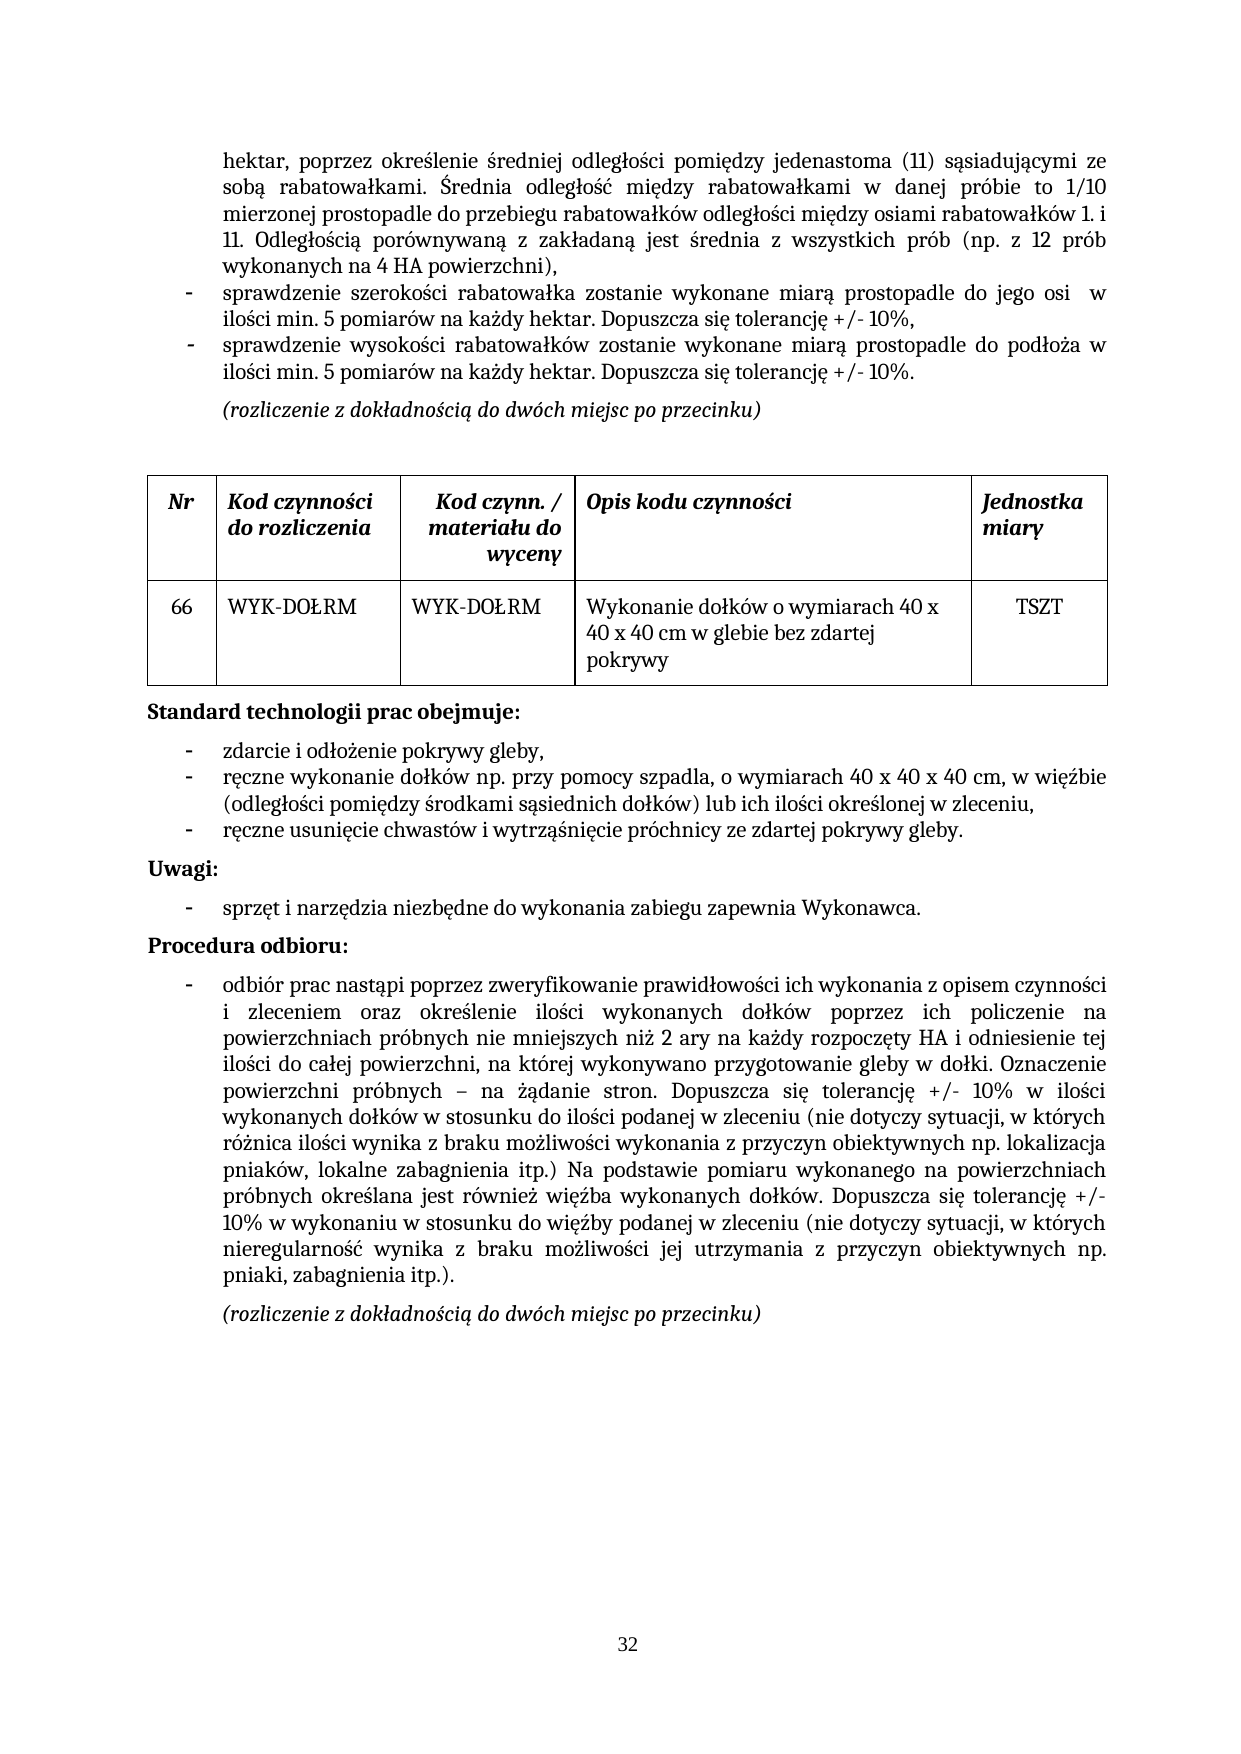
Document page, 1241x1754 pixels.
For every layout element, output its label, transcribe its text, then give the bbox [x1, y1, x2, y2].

list sprzęt i narzędzia niezbędne do wykonania zabiegu zapewnia Wykonawca. [185, 894, 1107, 921]
list ręczne usunięcie chwastów i wytrząśnięcie próchnicy ze zdartej pokrywy gleby. [185, 817, 1107, 843]
text Procedura odbioru: [148, 933, 1107, 959]
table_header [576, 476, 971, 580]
list sprawdzenie szerokości rabatowałka zostanie wykonane miarą prostopadle do jego osi w ilości min. 5 pomiarów na każdy hektar. Dopuszcza się tolerancję +/- 10%, [185, 279, 1107, 332]
list zdarcie i odłożenie pokrywy gleby, [185, 738, 1107, 764]
text Uwagi: [148, 856, 1107, 882]
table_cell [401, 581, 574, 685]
list sprawdzenie wysokości rabatowałków zostanie wykonane miarą prostopadle do podłoża w ilości min. 5 pomiarów na każdy hektar. Dopuszcza się tolerancję +/- 10%. [185, 332, 1107, 385]
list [185, 148, 1107, 279]
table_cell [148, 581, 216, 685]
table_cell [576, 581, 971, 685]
text (rozliczenie z dokładnością do dwóch miejsc po przecinku) [148, 1301, 1107, 1327]
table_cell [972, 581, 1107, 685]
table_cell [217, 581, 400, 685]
text Standard technologii prac obejmuje: [148, 699, 1107, 725]
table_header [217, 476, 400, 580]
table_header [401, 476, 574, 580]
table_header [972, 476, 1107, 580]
list ręczne wykonanie dołków np. przy pomocy szpadla, o wymiarach 40 x 40 x 40 cm, w więźbie (odległości pomiędzy środkami sąsiednich dołków) lub ich ilości określonej w zleceniu, [185, 764, 1107, 817]
list odbiór prac nastąpi poprzez zweryfikowanie prawidłowości ich wykonania z opisem czynności i zleceniem oraz określenie ilości wykonanych dołków poprzez ich policzenie na powierzchniach próbnych nie mniejszych niż 2 ary na każdy rozpoczęty HA i odniesienie tej ilości do całej powierzchni, na której wykonywano przygotowanie gleby w dołki. Oznaczenie powierzchni próbnych – na żądanie stron. Dopuszcza się tolerancję +/- 10% w ilości wykonanych dołków w stosunku do ilości podanej w zleceniu (nie dotyczy sytuacji, w których różnica ilości wynika z braku możliwości wykonania z przyczyn obiektywnych np. lokalizacja pniaków, lokalne zabagnienia itp.) Na podstawie pomiaru wykonanego na powierzchniach próbnych określana jest również więźba wykonanych dołków. Dopuszcza się tolerancję +/- 10% w wykonaniu w stosunku do więźby podanej w zleceniu (nie dotyczy sytuacji, w których nieregularność wynika z braku możliwości jej utrzymania z przyczyn obiektywnych np. pniaki, zabagnienia itp.). [185, 972, 1107, 1288]
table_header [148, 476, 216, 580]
text (rozliczenie z dokładnością do dwóch miejsc po przecinku) [148, 397, 1107, 424]
